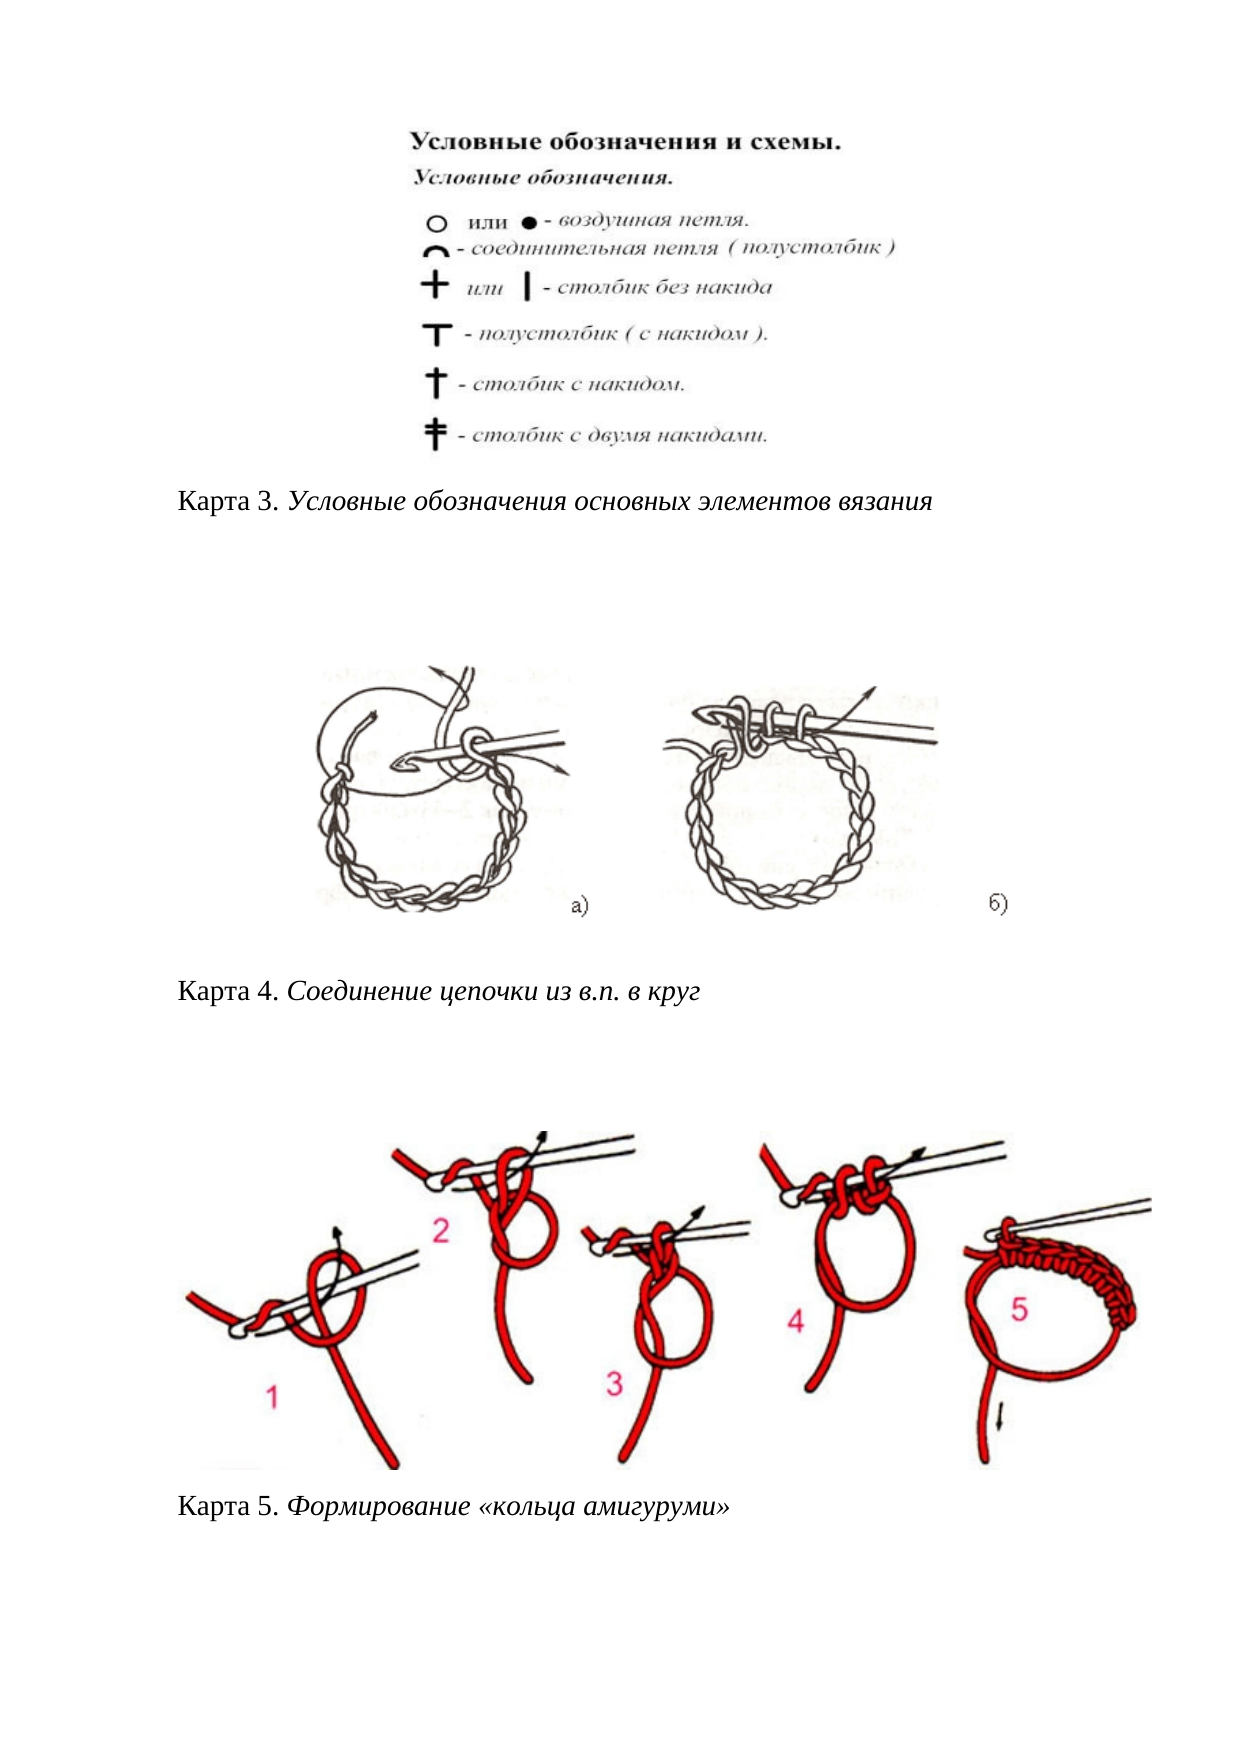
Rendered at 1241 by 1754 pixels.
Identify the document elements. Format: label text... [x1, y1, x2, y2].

picture [177, 1131, 1152, 1470]
picture [283, 641, 1045, 955]
text Карта 3. Условные обозначения основных элементов вязания [177, 483, 1152, 517]
picture [375, 118, 954, 465]
text Карта 5. Формирование «кольца амигуруми» [177, 1488, 1152, 1522]
text Карта 4. Соединение цепочки из в.п. в круг [177, 973, 1152, 1007]
